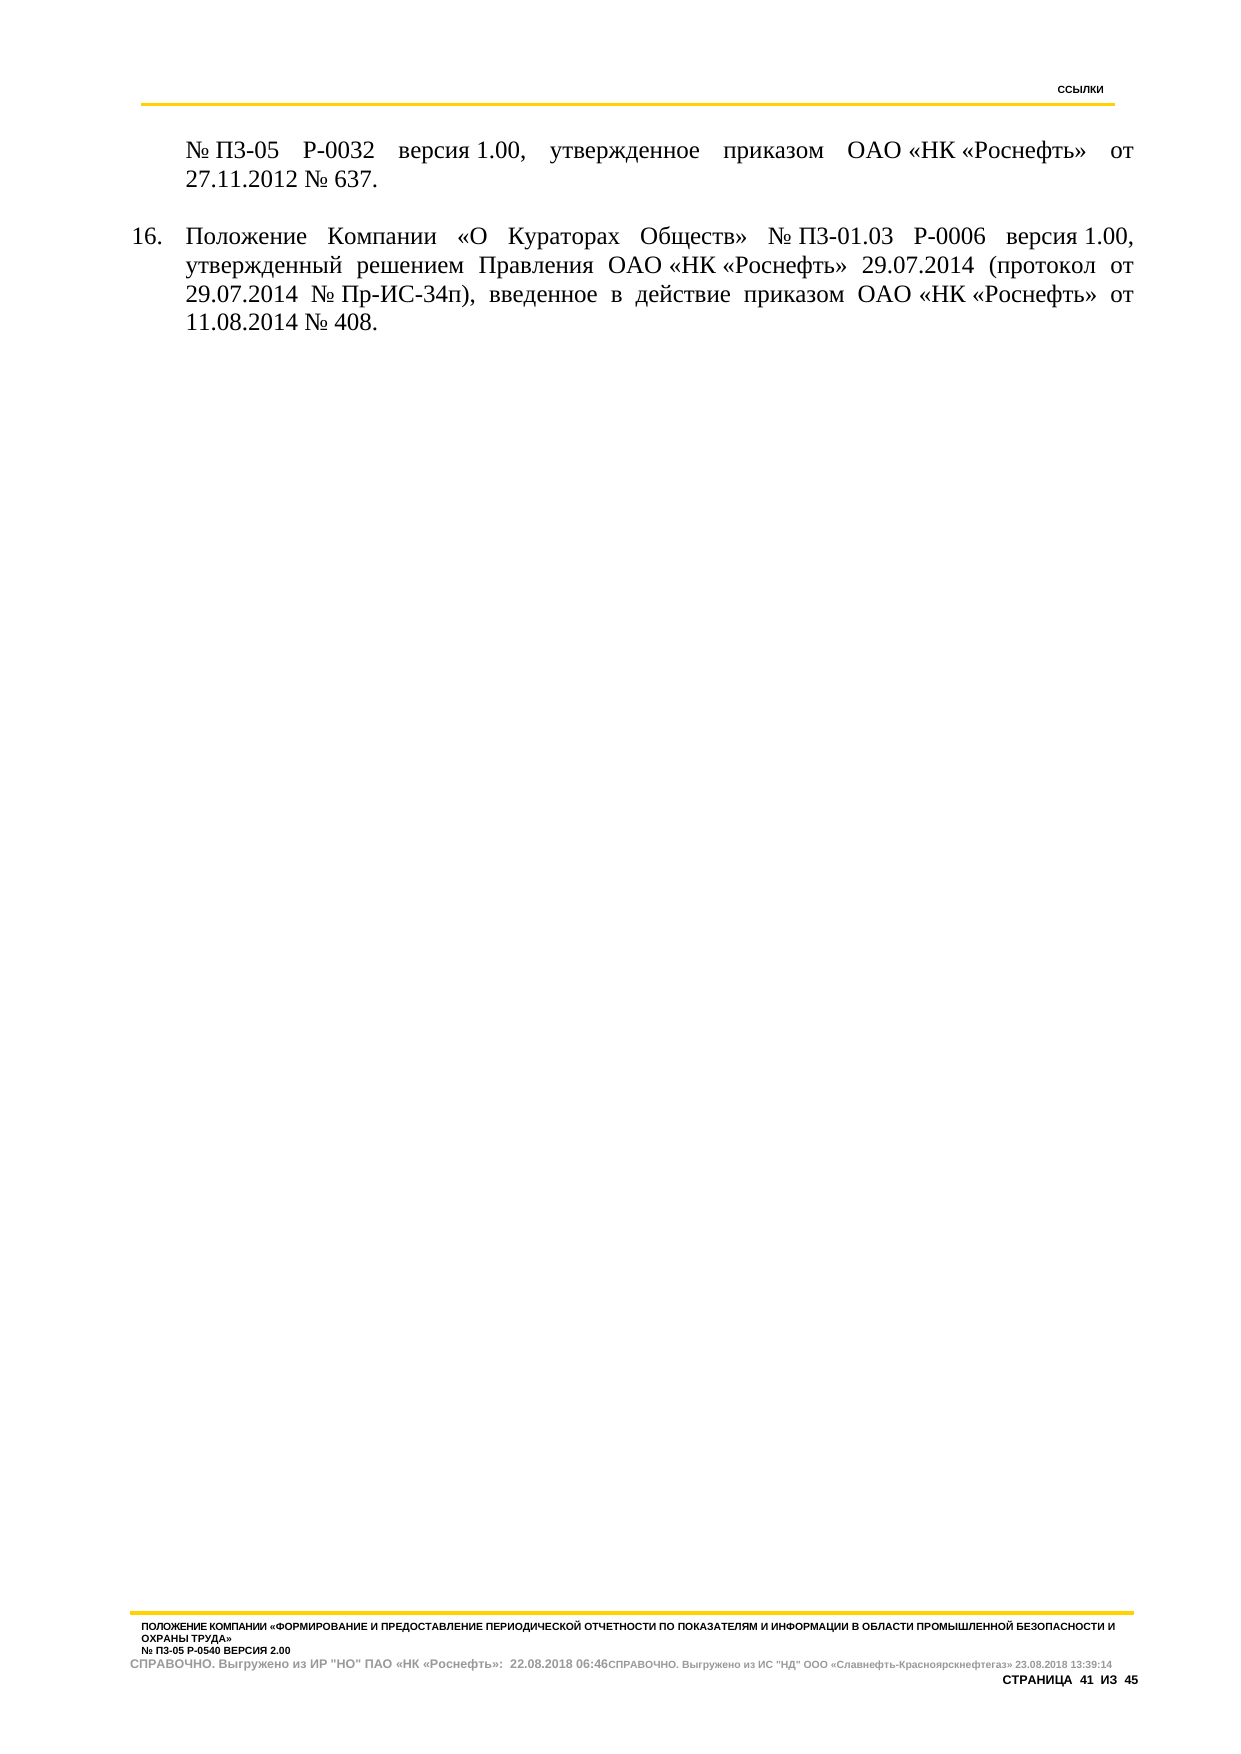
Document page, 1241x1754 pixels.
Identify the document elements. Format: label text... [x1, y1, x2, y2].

list Положение Компании «О Кураторах Обществ» № П3-01.03 Р-0006 версия 1.00, утвержденный решением Правления ОАО «НК «Роснефть» 29.07.2014 (протокол от 29.07.2014 № Пр-ИС-34п), введенное в действие приказом ОАО «НК «Роснефть» от 11.08.2014 № 408. [131, 221, 1134, 336]
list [131, 135, 1134, 192]
